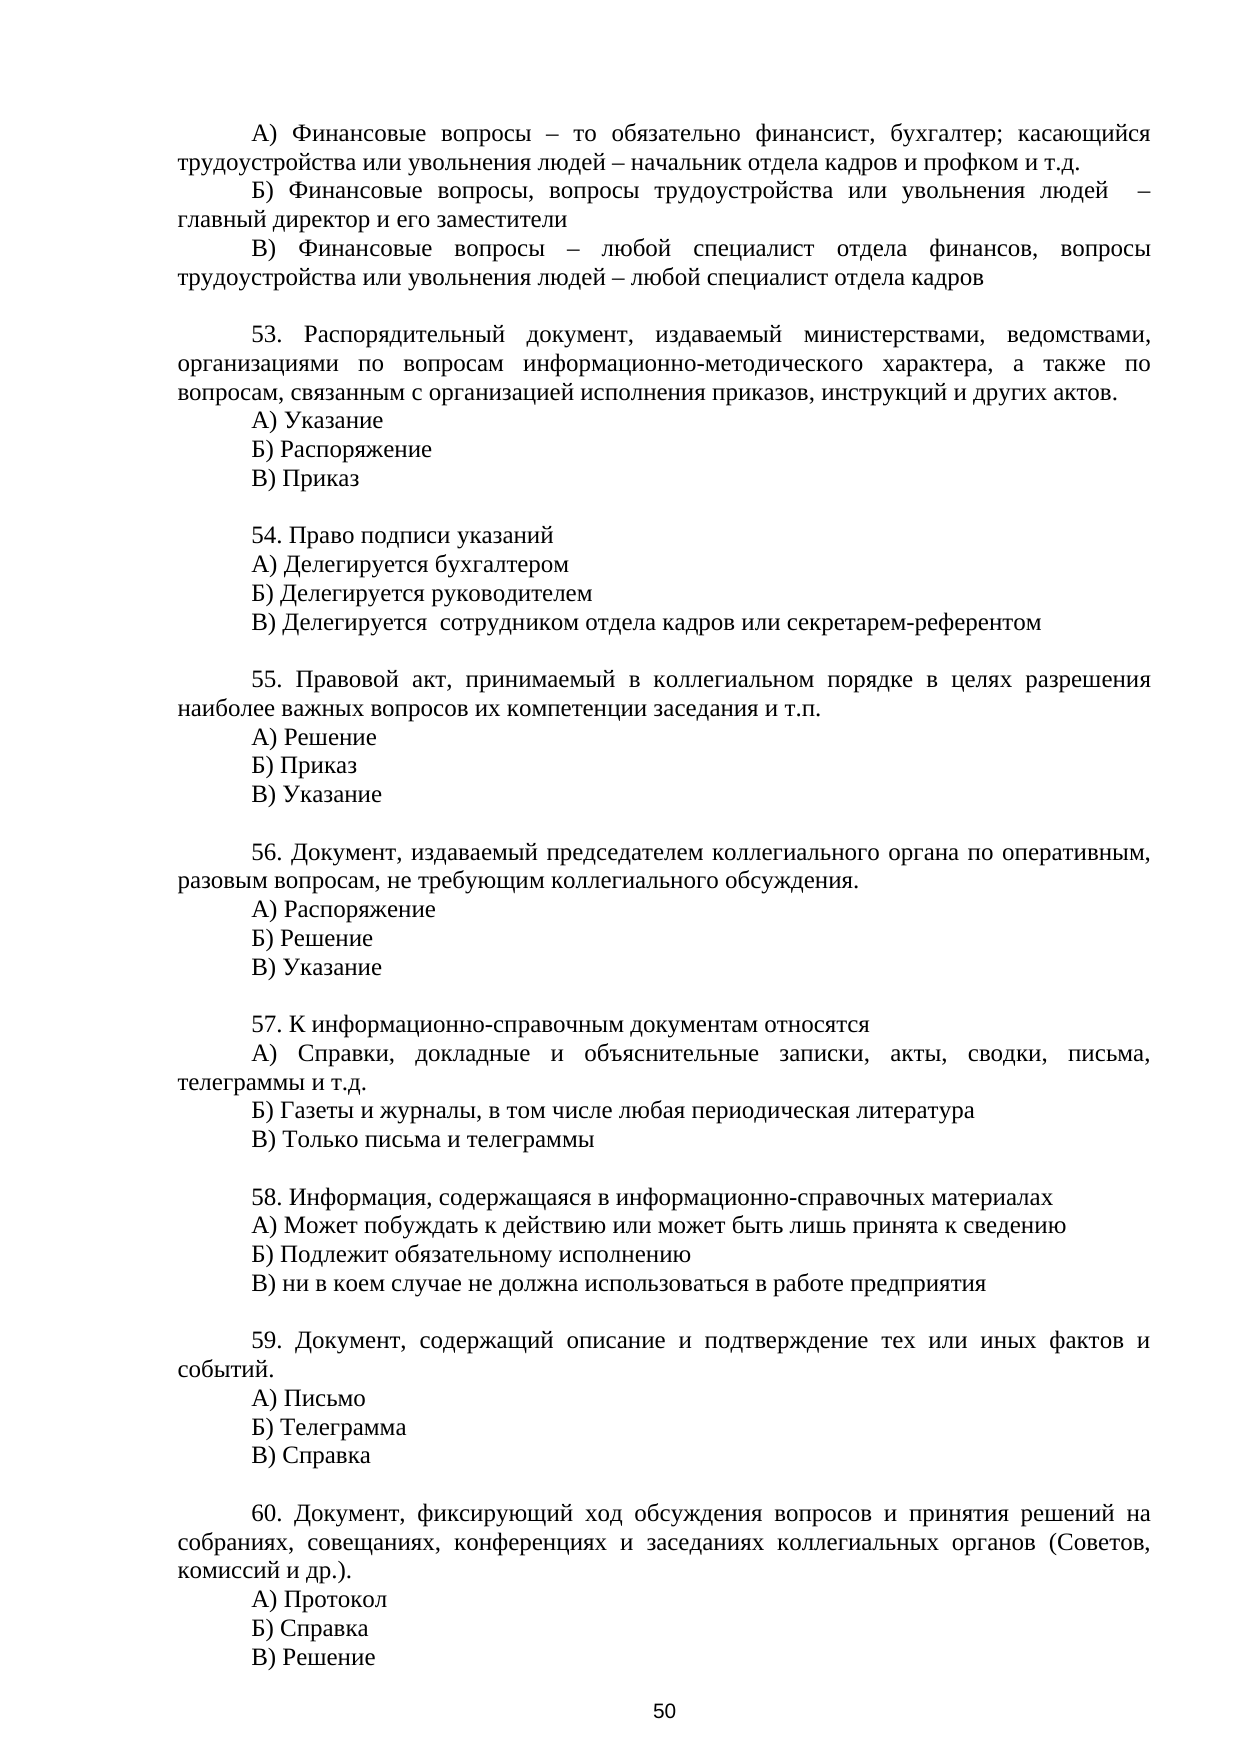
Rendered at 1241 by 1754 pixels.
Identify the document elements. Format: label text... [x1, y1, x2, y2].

text Б) Справка [177, 1613, 1152, 1642]
text 53. Распорядительный документ, издаваемый министерствами, ведомствами, организациями по вопросам информационно-методического характера, а также по вопросам, связанным с организацией исполнения приказов, инструкций и других актов. [177, 319, 1152, 406]
text 57. К информационно-справочным документам относятся [177, 1009, 1152, 1038]
text А) Справки, докладные и объяснительные записки, акты, сводки, письма, телеграммы и т.д. [177, 1038, 1152, 1096]
text Б) Решение [177, 923, 1152, 952]
text А) Финансовые вопросы – то обязательно финансист, бухгалтер; касающийся трудоустройства или увольнения людей – начальник отдела кадров и профком и т.д. [177, 118, 1152, 176]
text В) Указание [177, 952, 1152, 981]
text А) Решение [177, 722, 1152, 751]
text 58. Информация, содержащаяся в информационно-справочных материалах [177, 1182, 1152, 1211]
text А) Может побуждать к действию или может быть лишь принята к сведению [177, 1211, 1152, 1239]
text В) Приказ [177, 463, 1152, 492]
text Б) Приказ [177, 751, 1152, 779]
text В) Решение [177, 1642, 1152, 1671]
text А) Делегируется бухгалтером [177, 549, 1152, 578]
text Б) Газеты и журналы, в том числе любая периодическая литература [177, 1096, 1152, 1124]
text Б) Подлежит обязательному исполнению [177, 1239, 1152, 1268]
text 59. Документ, содержащий описание и подтверждение тех или иных фактов и событий. [177, 1326, 1152, 1383]
text Б) Финансовые вопросы, вопросы трудоустройства или увольнения людей – главный директор и его заместители [177, 176, 1152, 233]
text 55. Правовой акт, принимаемый в коллегиальном порядке в целях разрешения наиболее важных вопросов их компетенции заседания и т.п. [177, 664, 1152, 722]
text В) Указание [177, 779, 1152, 808]
text А) Протокол [177, 1584, 1152, 1613]
text Б) Делегируется руководителем [177, 578, 1152, 607]
text Б) Распоряжение [177, 434, 1152, 463]
text А) Письмо [177, 1383, 1152, 1412]
text В) Финансовые вопросы – любой специалист отдела финансов, вопросы трудоустройства или увольнения людей – любой специалист отдела кадров [177, 233, 1152, 291]
text Б) Телеграмма [177, 1412, 1152, 1441]
text А) Распоряжение [177, 894, 1152, 923]
text В) Справка [177, 1441, 1152, 1469]
text 56. Документ, издаваемый председателем коллегиального органа по оперативным, разовым вопросам, не требующим коллегиального обсуждения. [177, 837, 1152, 894]
text 60. Документ, фиксирующий ход обсуждения вопросов и принятия решений на собраниях, совещаниях, конференциях и заседаниях коллегиальных органов (Советов, комиссий и др.). [177, 1498, 1152, 1584]
text А) Указание [177, 406, 1152, 434]
text В) Только письма и телеграммы [177, 1124, 1152, 1153]
text В) ни в коем случае не должна использоваться в работе предприятия [177, 1268, 1152, 1297]
text В) Делегируется сотрудником отдела кадров или секретарем-референтом [177, 607, 1152, 636]
text 54. Право подписи указаний [177, 521, 1152, 549]
